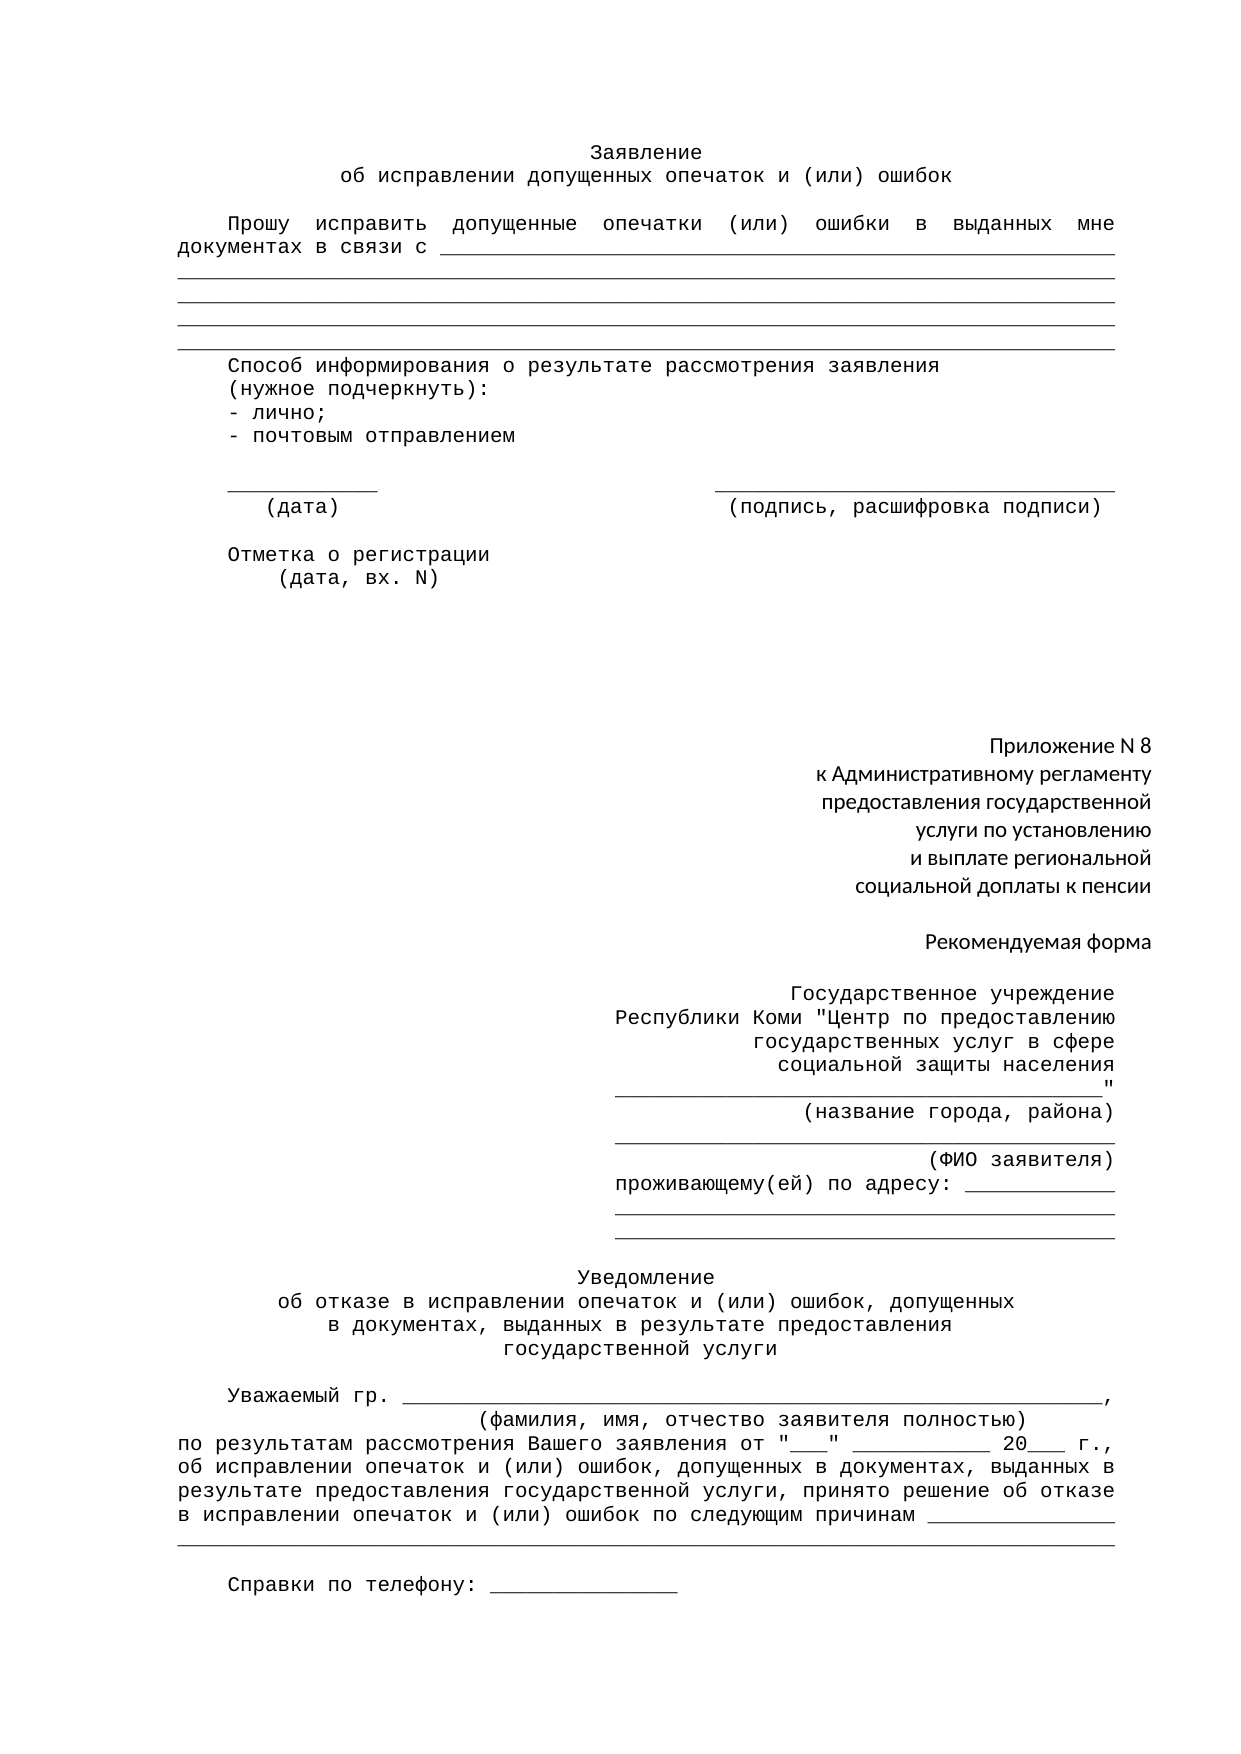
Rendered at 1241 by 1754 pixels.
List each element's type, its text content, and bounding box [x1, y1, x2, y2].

text Способ информирования о результате рассмотрения заявления [177, 354, 1152, 378]
text Приложение N 8 [177, 731, 1152, 759]
text документах в связи с ______________________________________________________ [177, 236, 1152, 260]
text (фамилия, имя, отчество заявителя полностью) [177, 1409, 1152, 1433]
text ___________________________________________________________________________ [177, 1527, 1152, 1551]
text проживающему(ей) по адресу: ____________ [177, 1172, 1152, 1196]
text (название города, района) [177, 1102, 1152, 1125]
text (дата, вх. N) [177, 567, 1152, 591]
text социальной защиты населения [177, 1054, 1152, 1078]
text предоставления государственной [177, 787, 1152, 815]
text Республики Коми "Центр по предоставлению [177, 1007, 1152, 1031]
text (нужное подчеркнуть): [177, 378, 1152, 402]
text ________________________________________ [177, 1125, 1152, 1149]
text по результатам рассмотрения Вашего заявления от "___" ___________ 20___ г., [177, 1433, 1152, 1456]
text государственных услуг в сфере [177, 1031, 1152, 1054]
text ___________________________________________________________________________ [177, 307, 1152, 331]
text ________________________________________ [177, 1196, 1152, 1220]
text Отметка о регистрации [177, 544, 1152, 567]
text - лично; [177, 402, 1152, 426]
text Заявление [177, 142, 1152, 165]
text _______________________________________" [177, 1078, 1152, 1102]
text и выплате региональной [177, 843, 1152, 871]
text Рекомендуемая форма [177, 927, 1152, 955]
text к Административному регламенту [177, 759, 1152, 787]
text результате предоставления государственной услуги, принято решение об отказе [177, 1480, 1152, 1503]
text (дата) (подпись, расшифровка подписи) [177, 496, 1152, 520]
text Уважаемый гр. ________________________________________________________, [177, 1385, 1152, 1409]
text Уведомление [177, 1267, 1152, 1291]
text об отказе в исправлении опечаток и (или) ошибок, допущенных [177, 1291, 1152, 1314]
text ____________ ________________________________ [177, 473, 1152, 496]
text ___________________________________________________________________________ [177, 284, 1152, 307]
text ___________________________________________________________________________ [177, 331, 1152, 354]
text Прошу исправить допущенные опечатки (или) ошибки в выданных мне [177, 213, 1152, 236]
text об исправлении опечаток и (или) ошибок, допущенных в документах, выданных в [177, 1456, 1152, 1480]
text услуги по установлению [177, 815, 1152, 843]
text Справки по телефону: _______________ [177, 1574, 1152, 1598]
text ________________________________________ [177, 1220, 1152, 1243]
text об исправлении допущенных опечаток и (или) ошибок [177, 165, 1152, 189]
text в исправлении опечаток и (или) ошибок по следующим причинам _______________ [177, 1503, 1152, 1527]
text - почтовым отправлением [177, 426, 1152, 449]
text социальной доплаты к пенсии [177, 871, 1152, 899]
text ___________________________________________________________________________ [177, 260, 1152, 284]
text государственной услуги [177, 1338, 1152, 1362]
text Государственное учреждение [177, 983, 1152, 1007]
text в документах, выданных в результате предоставления [177, 1314, 1152, 1338]
text (ФИО заявителя) [177, 1149, 1152, 1172]
